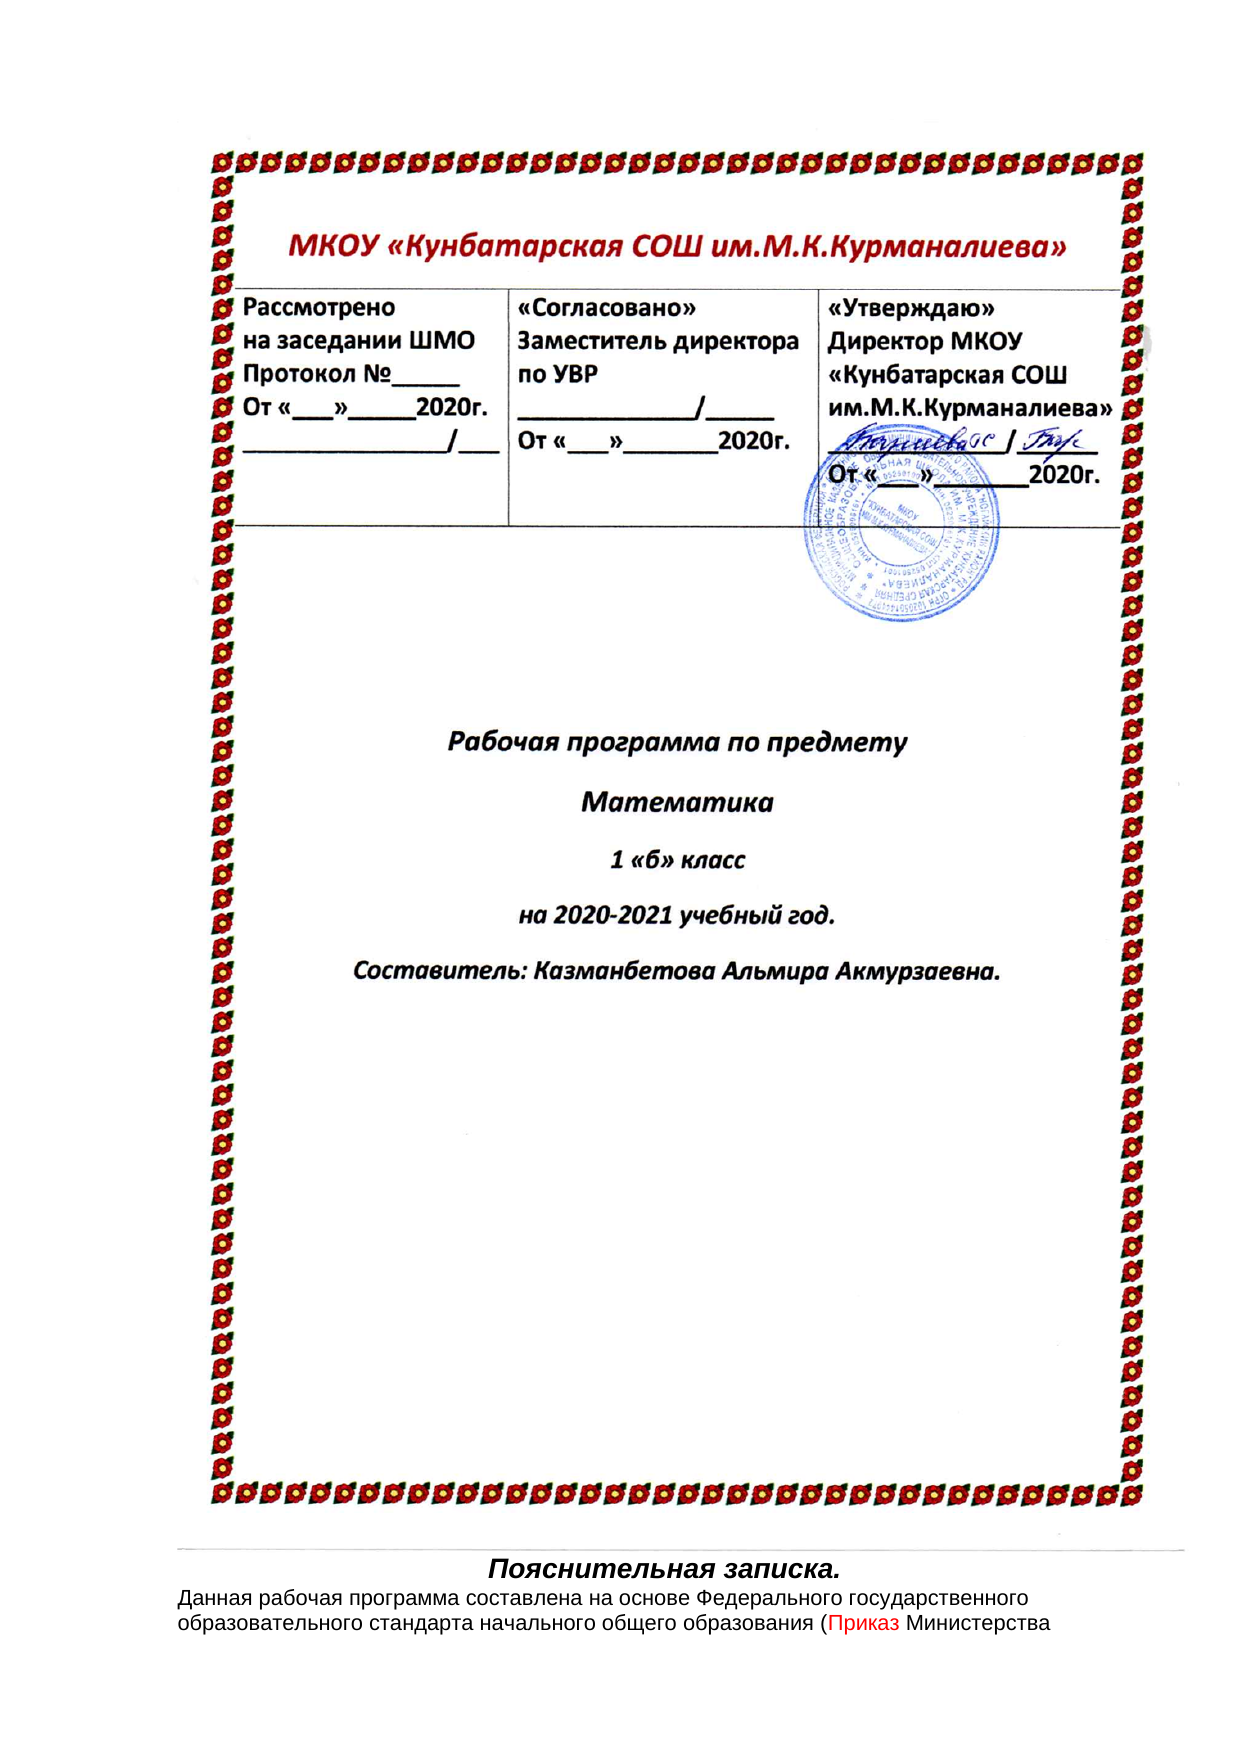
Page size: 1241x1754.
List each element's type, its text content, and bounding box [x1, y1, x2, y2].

picture [177, 118, 1192, 1553]
text Пояснительная записка. [177, 1553, 1152, 1585]
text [177, 1585, 1152, 1635]
